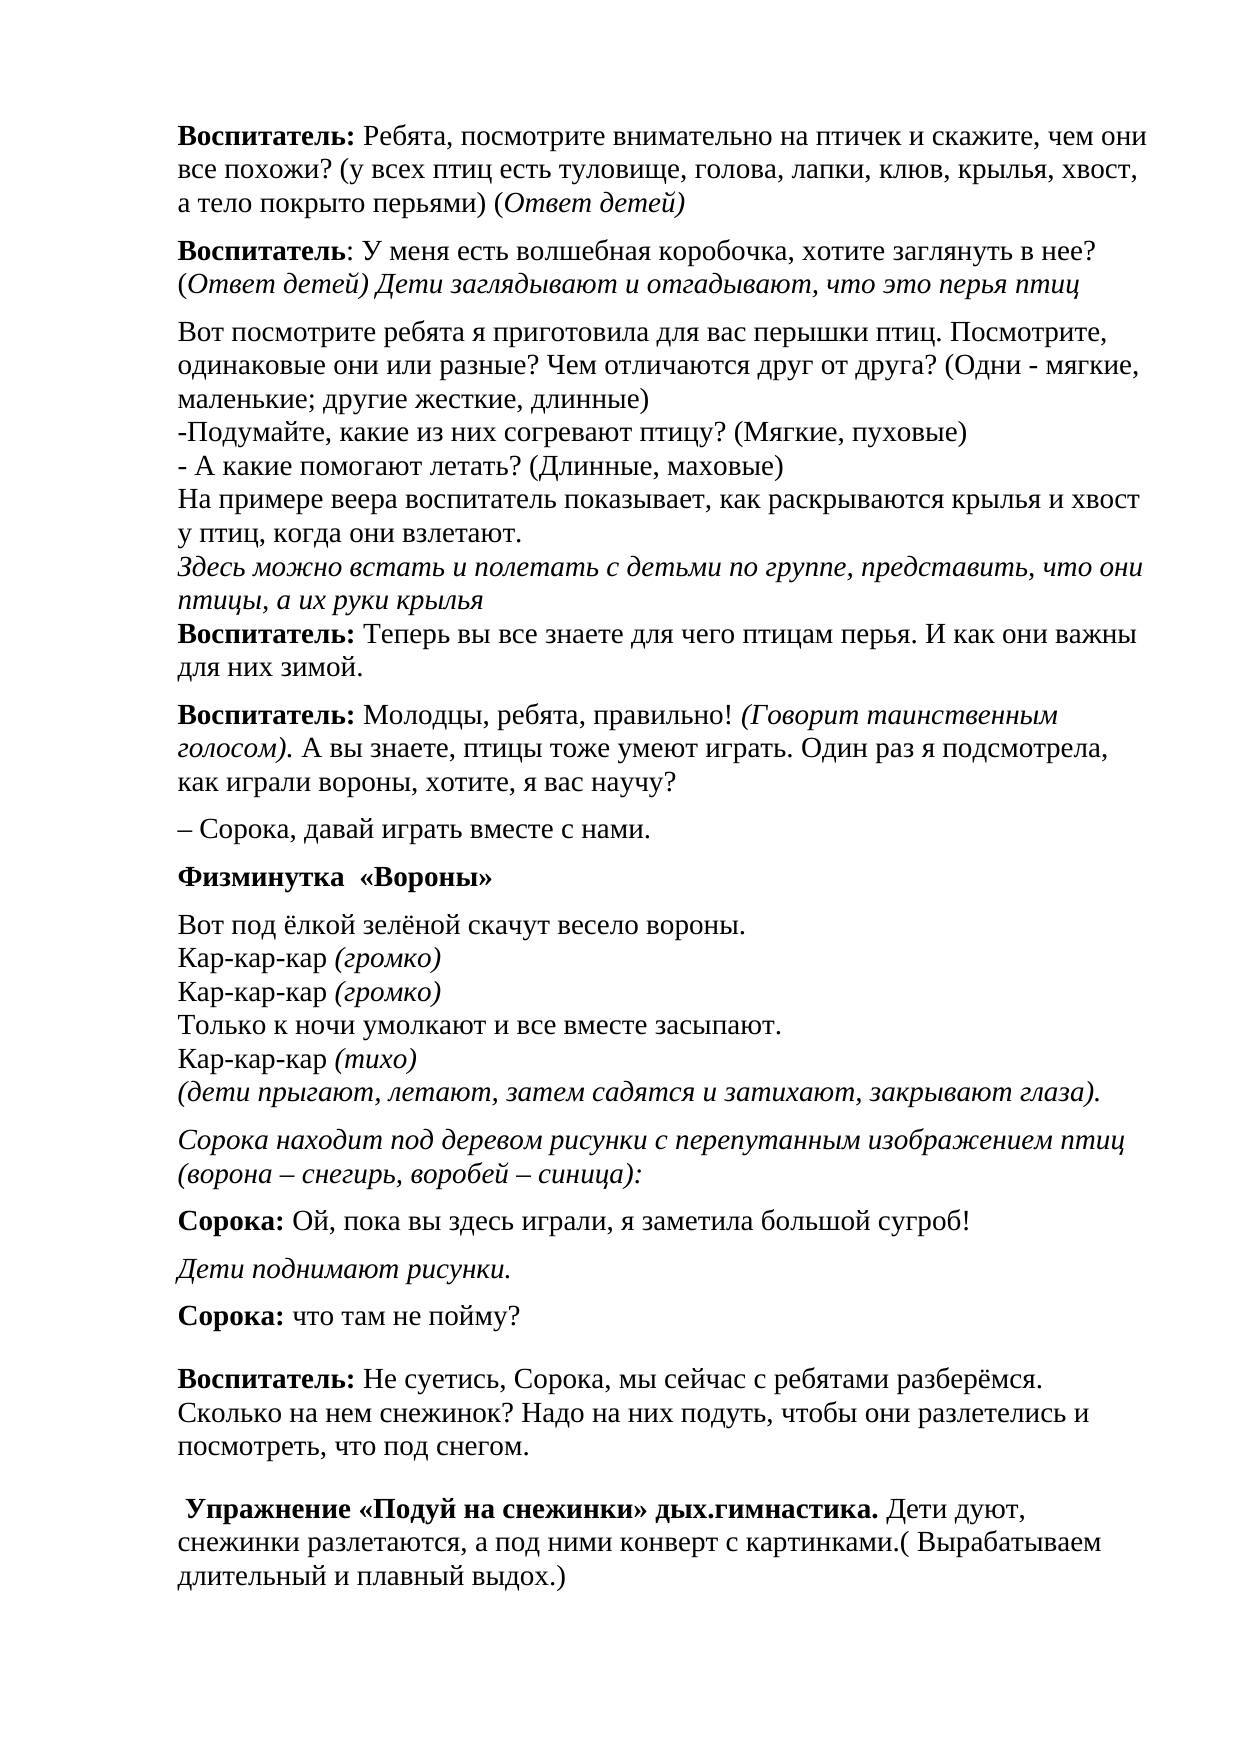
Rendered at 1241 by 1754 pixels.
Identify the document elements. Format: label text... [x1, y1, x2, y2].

text Вот посмотрите ребята я приготовила для вас перышки птиц. Посмотрите, одинаковые они или разные? Чем отличаются друг от друга? (Одни - мягкие, маленькие; другие жесткие, длинные) [177, 314, 1152, 414]
text Воспитатель: Теперь вы все знаете для чего птицам перья. И как они важны для них зимой. [177, 616, 1152, 683]
text Физминутка «Вороны» [177, 859, 1152, 893]
text Упражнение «Подуй на снежинки» дых.гимнастика. Дети дуют, снежинки разлетаются, а под ними конверт с картинками.( Вырабатываем длительный и плавный выдох.) [177, 1491, 1152, 1592]
text Дети поднимают рисунки. [177, 1251, 1152, 1284]
text Воспитатель: Молодцы, ребята, правильно! (Говорит таинственным голосом). А вы знаете, птицы тоже умеют играть. Один раз я подсмотрела, как играли вороны, хотите, я вас научу? [177, 697, 1152, 798]
text – Сорока, давай играть вместе с нами. [177, 812, 1152, 845]
text Вот под ёлкой зелёной скачут весело вороны. Кар-кар-кар (громко) Кар-кар-кар (громко) Только к ночи умолкают и все вместе засыпают. Кар-кар-кар (тихо) (дети прыгают, летают, затем садятся и затихают, закрывают глаза). [177, 907, 1152, 1108]
text -Подумайте, какие из них согревают птицу? (Мягкие, пуховые) [177, 414, 1152, 448]
text - А какие помогают летать? (Длинные, маховые) [177, 448, 1152, 482]
text Воспитатель: Ребята, посмотрите внимательно на птичек и скажите, чем они все похожи? (у всех птиц есть туловище, голова, лапки, клюв, крылья, хвост, а тело покрыто перьями) (Ответ детей) [177, 118, 1152, 219]
text Сорока: Ой, пока вы здесь играли, я заметила большой сугроб! [177, 1203, 1152, 1237]
text Воспитатель: У меня есть волшебная коробочка, хотите заглянуть в нее? (Ответ детей) Дети заглядывают и отгадывают, что это перья птиц [177, 233, 1152, 300]
text Сорока находит под деревом рисунки с перепутанным изображением птиц (ворона – снегирь, воробей – синица): [177, 1122, 1152, 1189]
text На примере веера воспитатель показывает, как раскрываются крылья и хвост у птиц, когда они взлетают. [177, 482, 1152, 549]
text Здесь можно встать и полетать с детьми по группе, представить, что они птицы, а их руки крылья [177, 549, 1152, 616]
text Сорока: что там не пойму? [177, 1298, 1152, 1332]
text Воспитатель: Не суетись, Сорока, мы сейчас с ребятами разберёмся. Сколько на нем снежинок? Надо на них подуть, чтобы они разлетелись и посмотреть, что под снегом. [177, 1361, 1152, 1462]
